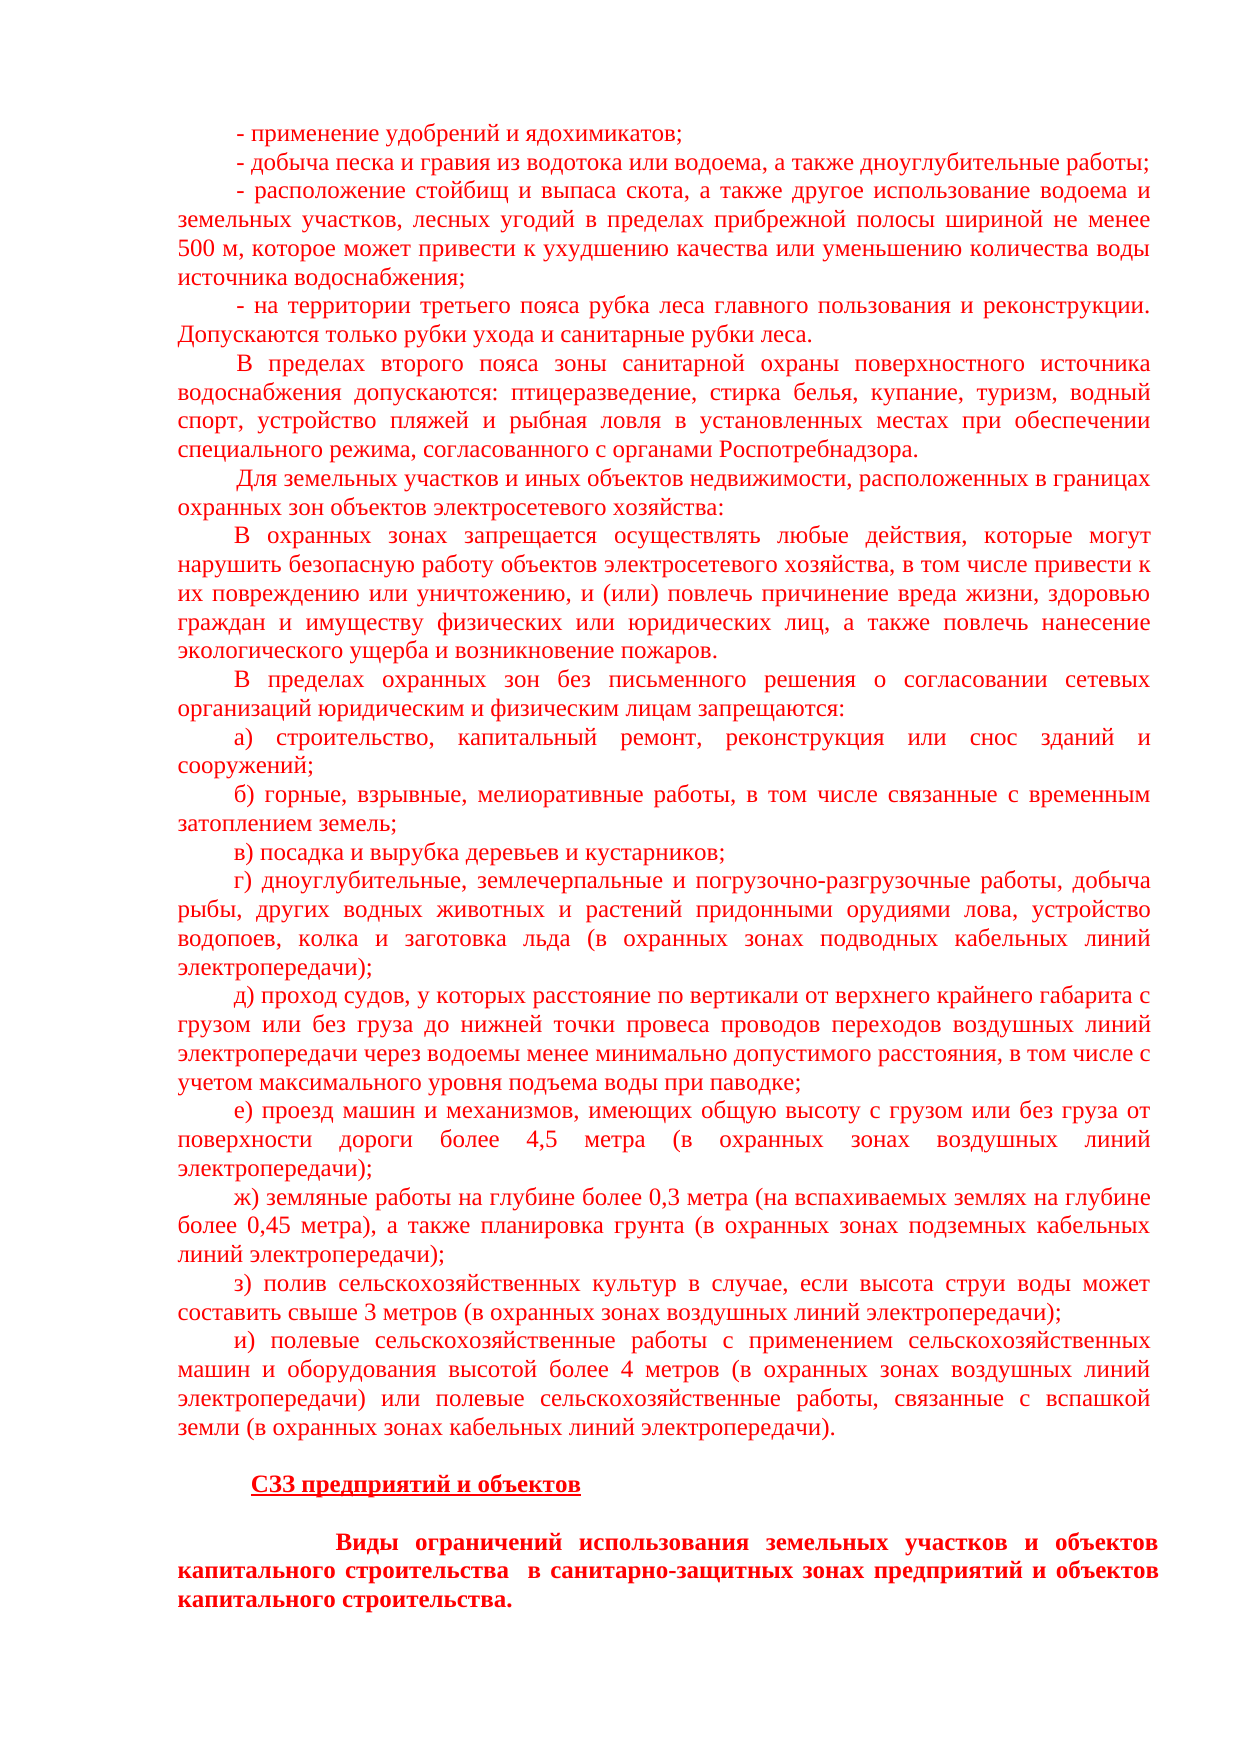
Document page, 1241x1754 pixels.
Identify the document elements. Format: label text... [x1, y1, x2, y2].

text в) посадка и вырубка деревьев и кустарников; [177, 837, 1152, 866]
text ж) земляные работы на глубине более (на вспахиваемых землях на глубине более ), а также планировка грунта (в охранных зонах подземных кабельных линий электропередачи); [177, 1182, 1152, 1268]
text г) дноуглубительные, землечерпальные и погрузочно-разгрузочные работы, добыча рыбы, других водных животных и растений придонными орудиями лова, устройство водопоев, колка и заготовка льда (в охранных зонах подводных кабельных линий электропередачи); [177, 866, 1152, 981]
text - применение удобрений и ядохимикатов; [177, 118, 1152, 147]
text В охранных зонах запрещается осуществлять любые действия, которые могут нарушить безопасную работу объектов электросетевого хозяйства, в том числе привести к их повреждению или уничтожению, и (или) повлечь причинение вреда жизни, здоровью граждан и имуществу физических или юридических лиц, а также повлечь нанесение экологического ущерба и возникновение пожаров. [177, 521, 1152, 664]
text - добыча песка и гравия из водотока или водоема, а также дноуглубительные работы; [177, 147, 1152, 176]
text СЗЗ предприятий и объектов [251, 1469, 1098, 1498]
text Виды ограничений использования земельных участков и объектов капитального строительства в санитарно-защитных зонах предприятий и объектов капитального строительства. [177, 1527, 1160, 1613]
text В пределах второго пояса зоны санитарной охраны поверхностного источника водоснабжения допускаются: птицеразведение, стирка белья, купание, туризм, водный спорт, устройство пляжей и рыбная ловля в установленных местах при обеспечении специального режима, согласованного с органами Роспотребнадзора. [177, 348, 1152, 463]
text б) горные, взрывные, мелиоративные работы, в том числе связанные с временным затоплением земель; [177, 779, 1152, 837]
text - расположение стойбищ и выпаса скота, а также другое использование водоема и земельных участков, лесных угодий в пределах прибрежной полосы шириной не менее , которое может привести к ухудшению качества или уменьшению количества воды источника водоснабжения; [177, 176, 1152, 291]
text - на территории третьего пояса рубка леса главного пользования и реконструкции. Допускаются только рубки ухода и санитарные рубки леса. [177, 291, 1152, 348]
text е) проезд машин и механизмов, имеющих общую высоту с грузом или без груза от поверхности дороги более (в охранных зонах воздушных линий электропередачи); [177, 1096, 1152, 1182]
text Для земельных участков и иных объектов недвижимости, расположенных в границах охранных зон объектов электросетевого хозяйства: [177, 463, 1152, 521]
text В пределах охранных зон без письменного решения о согласовании сетевых организаций юридическим и физическим лицам запрещаются: [177, 664, 1152, 722]
text и) полевые сельскохозяйственные работы с применением сельскохозяйственных машин и оборудования высотой более (в охранных зонах воздушных линий электропередачи) или полевые сельскохозяйственные работы, связанные с вспашкой земли (в охранных зонах кабельных линий электропередачи). [177, 1326, 1152, 1441]
text д) проход судов, у которых расстояние по вертикали от верхнего крайнего габарита с грузом или без груза до нижней точки провеса проводов переходов воздушных линий электропередачи через водоемы менее минимально допустимого расстояния, в том числе с учетом максимального уровня подъема воды при паводке; [177, 981, 1152, 1096]
text а) строительство, капитальный ремонт, реконструкция или снос зданий и сооружений; [177, 722, 1152, 779]
text з) полив сельскохозяйственных культур в случае, если высота струи воды может составить свыше (в охранных зонах воздушных линий электропередачи); [177, 1268, 1152, 1326]
